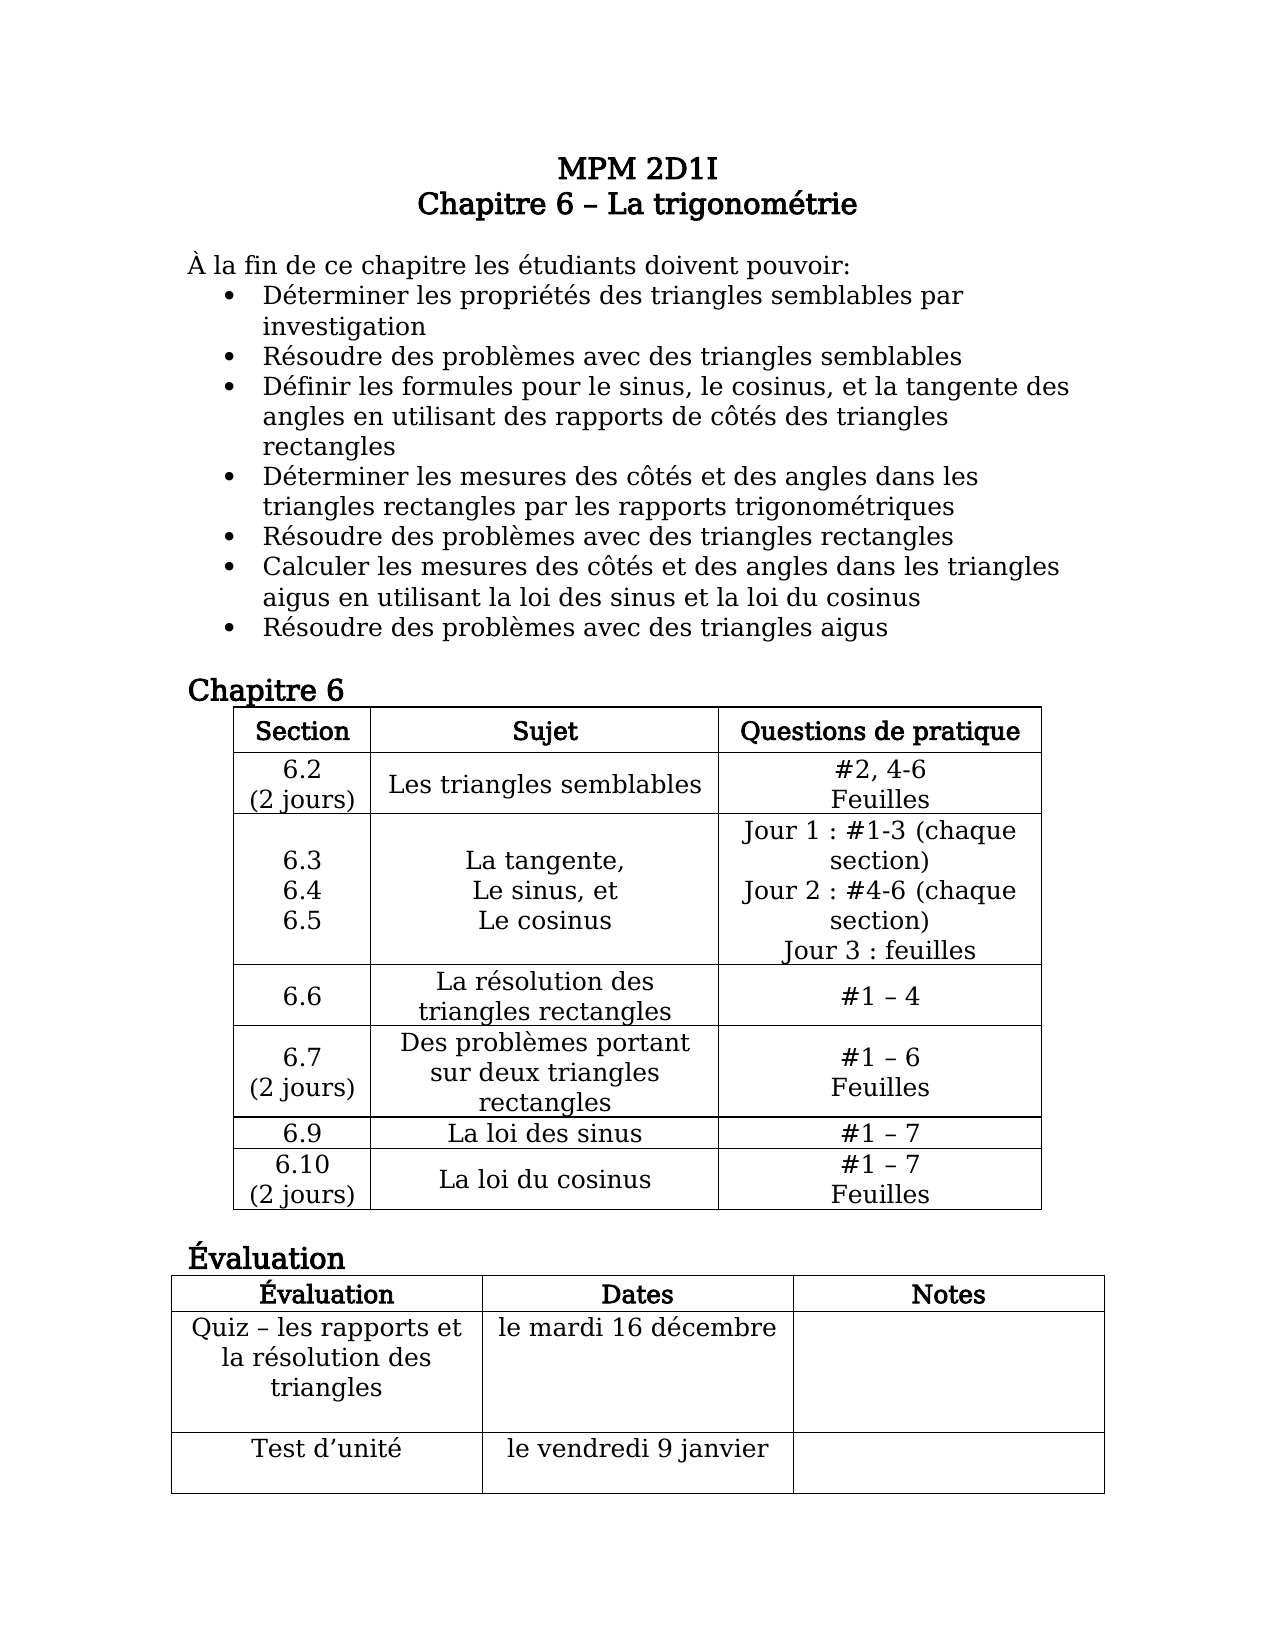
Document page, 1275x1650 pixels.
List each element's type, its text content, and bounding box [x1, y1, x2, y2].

table_cell Test d’unité [172, 1433, 482, 1493]
list Résoudre des problèmes avec des triangles semblables [225, 340, 1087, 370]
table_cell Jour 1 : #1-3 (chaque section) Jour 2 : #4-6 (chaque section) Jour 3 : feuilles [719, 814, 1041, 964]
list Calculer les mesures des côtés et des angles dans les triangles aigus en utilisant la loi des sinus et la loi du cosinus [225, 551, 1087, 611]
table_cell La loi du cosinus [371, 1149, 718, 1208]
table_cell le mardi 16 décembre [483, 1312, 793, 1432]
table_cell [794, 1312, 1104, 1432]
list Déterminer les mesures des côtés et des angles dans les triangles rectangles par les rapports trigonométriques [225, 461, 1087, 521]
table_cell Les triangles semblables [371, 753, 718, 813]
table_header Sujet [371, 708, 718, 752]
list Résoudre des problèmes avec des triangles rectangles [225, 521, 1087, 551]
table_cell #2, 4-6 Feuilles [719, 753, 1041, 813]
list Déterminer les propriétés des triangles semblables par investigation [225, 280, 1087, 340]
table_cell 6.9 [234, 1118, 370, 1147]
table_cell La tangente, Le sinus, et Le cosinus [371, 814, 718, 964]
table_cell le vendredi 9 janvier [483, 1433, 793, 1493]
text MPM 2D1I [187, 150, 1087, 185]
table_cell 6.6 [234, 965, 370, 1025]
table_cell La loi des sinus [371, 1118, 718, 1147]
table_cell Quiz – les rapports et la résolution des triangles [172, 1312, 482, 1432]
text Chapitre 6 [187, 671, 1087, 706]
table_header Dates [483, 1276, 793, 1311]
table_header Section [234, 708, 370, 752]
table_header Notes [794, 1276, 1104, 1311]
table_cell #1 – 4 [719, 965, 1041, 1025]
table_cell #1 – 7 Feuilles [719, 1149, 1041, 1208]
table_cell 6.7 (2 jours) [234, 1026, 370, 1116]
text À la fin de ce chapitre les étudiants doivent pouvoir: [187, 250, 1087, 280]
text Chapitre 6 – La trigonométrie [187, 185, 1087, 220]
text Évaluation [187, 1239, 1087, 1274]
table_cell La résolution des triangles rectangles [371, 965, 718, 1025]
table_cell #1 – 7 [719, 1118, 1041, 1147]
table_header Questions de pratique [719, 708, 1041, 752]
list Définir les formules pour le sinus, le cosinus, et la tangente des angles en utilisant des rapports de côtés des triangles rectangles [225, 370, 1087, 461]
table_cell 6.2 (2 jours) [234, 753, 370, 813]
list Résoudre des problèmes avec des triangles aigus [225, 611, 1087, 641]
table_cell #1 – 6 Feuilles [719, 1026, 1041, 1116]
table_header Évaluation [172, 1276, 482, 1311]
table_cell 6.3 6.4 6.5 [234, 814, 370, 964]
table_cell [794, 1433, 1104, 1493]
table_cell 6.10 (2 jours) [234, 1149, 370, 1208]
table_cell Des problèmes portant sur deux triangles rectangles [371, 1026, 718, 1116]
